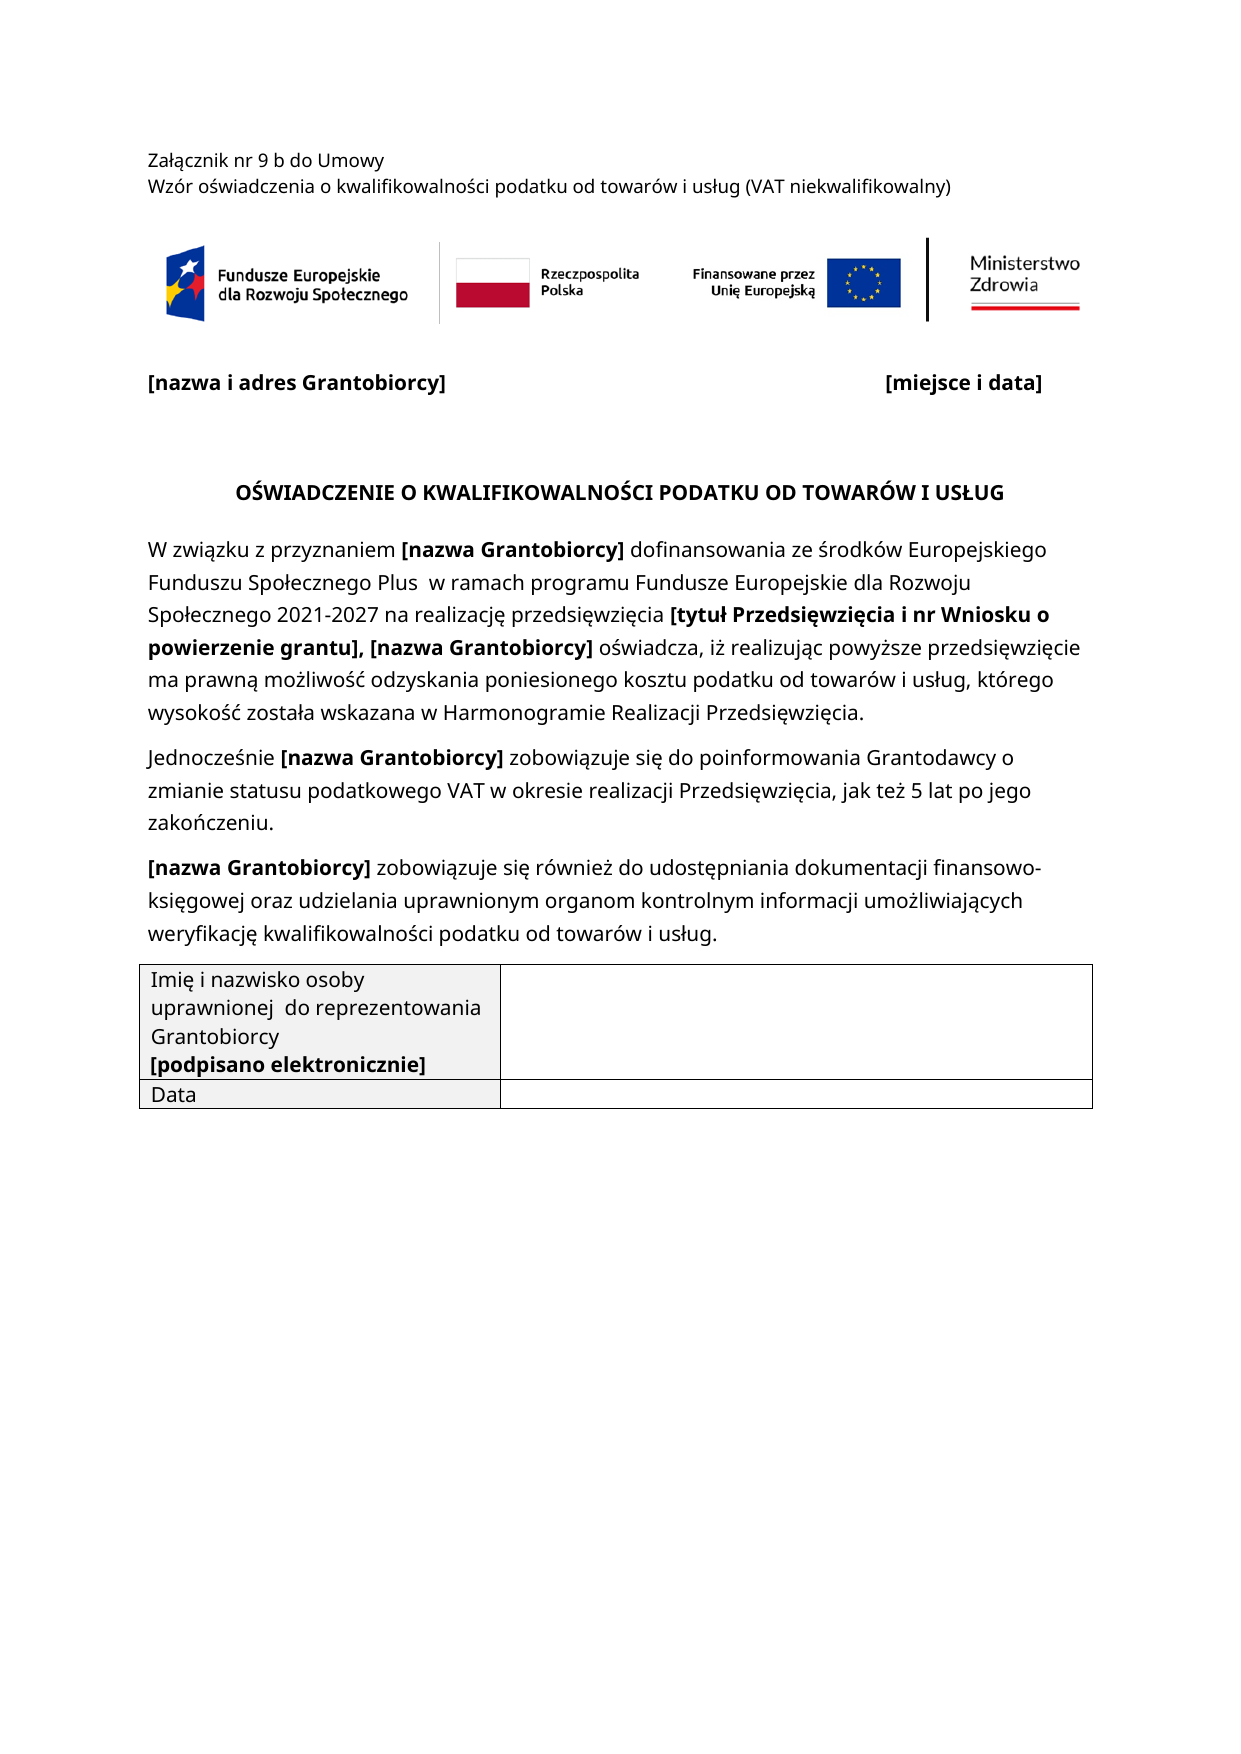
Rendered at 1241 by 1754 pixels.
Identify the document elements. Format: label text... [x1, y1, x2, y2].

table_cell Data [140, 1080, 500, 1108]
text OŚWIADCZENIE O KWALIFIKOWALNOŚCI PODATKU OD TOWARÓW I USŁUG [148, 478, 1093, 507]
text Jednocześnie [nazwa Grantobiorcy] zobowiązuje się do poinformowania Grantodawcy o zmianie statusu podatkowego VAT w okresie realizacji Przedsięwzięcia, jak też 5 lat po jego zakończeniu. [148, 743, 1093, 837]
table_cell [501, 1080, 1092, 1108]
table_header Imię i nazwisko osoby uprawnionej do reprezentowania Grantobiorcy [podpisano elektronicznie] [140, 965, 500, 1079]
text Wzór oświadczenia o kwalifikowalności podatku od towarów i usług (VAT niekwalifikowalny) [148, 173, 1093, 199]
picture [147, 227, 1093, 340]
text W związku z przyznaniem [nazwa Grantobiorcy] dofinansowania ze środków Europejskiego Funduszu Społecznego Plus w ramach programu Fundusze Europejskie dla Rozwoju Społecznego 2021-2027 na realizację przedsięwzięcia [tytuł Przedsięwzięcia i nr Wniosku o powierzenie grantu], [nazwa Grantobiorcy] oświadcza, iż realizując powyższe przedsięwzięcie ma prawną możliwość odzyskania poniesionego kosztu podatku od towarów i usług, którego wysokość została wskazana w Harmonogramie Realizacji Przedsięwzięcia. [148, 535, 1093, 727]
text Załącznik nr 9 b do Umowy [148, 148, 1093, 173]
text [nazwa Grantobiorcy] zobowiązuje się również do udostępniania dokumentacji finansowo-księgowej oraz udzielania uprawnionym organom kontrolnym informacji umożliwiających weryfikację kwalifikowalności podatku od towarów i usług. [148, 853, 1093, 947]
text [nazwa i adres Grantobiorcy] [miejsce i data] [148, 368, 1093, 396]
table_header [501, 965, 1092, 1079]
